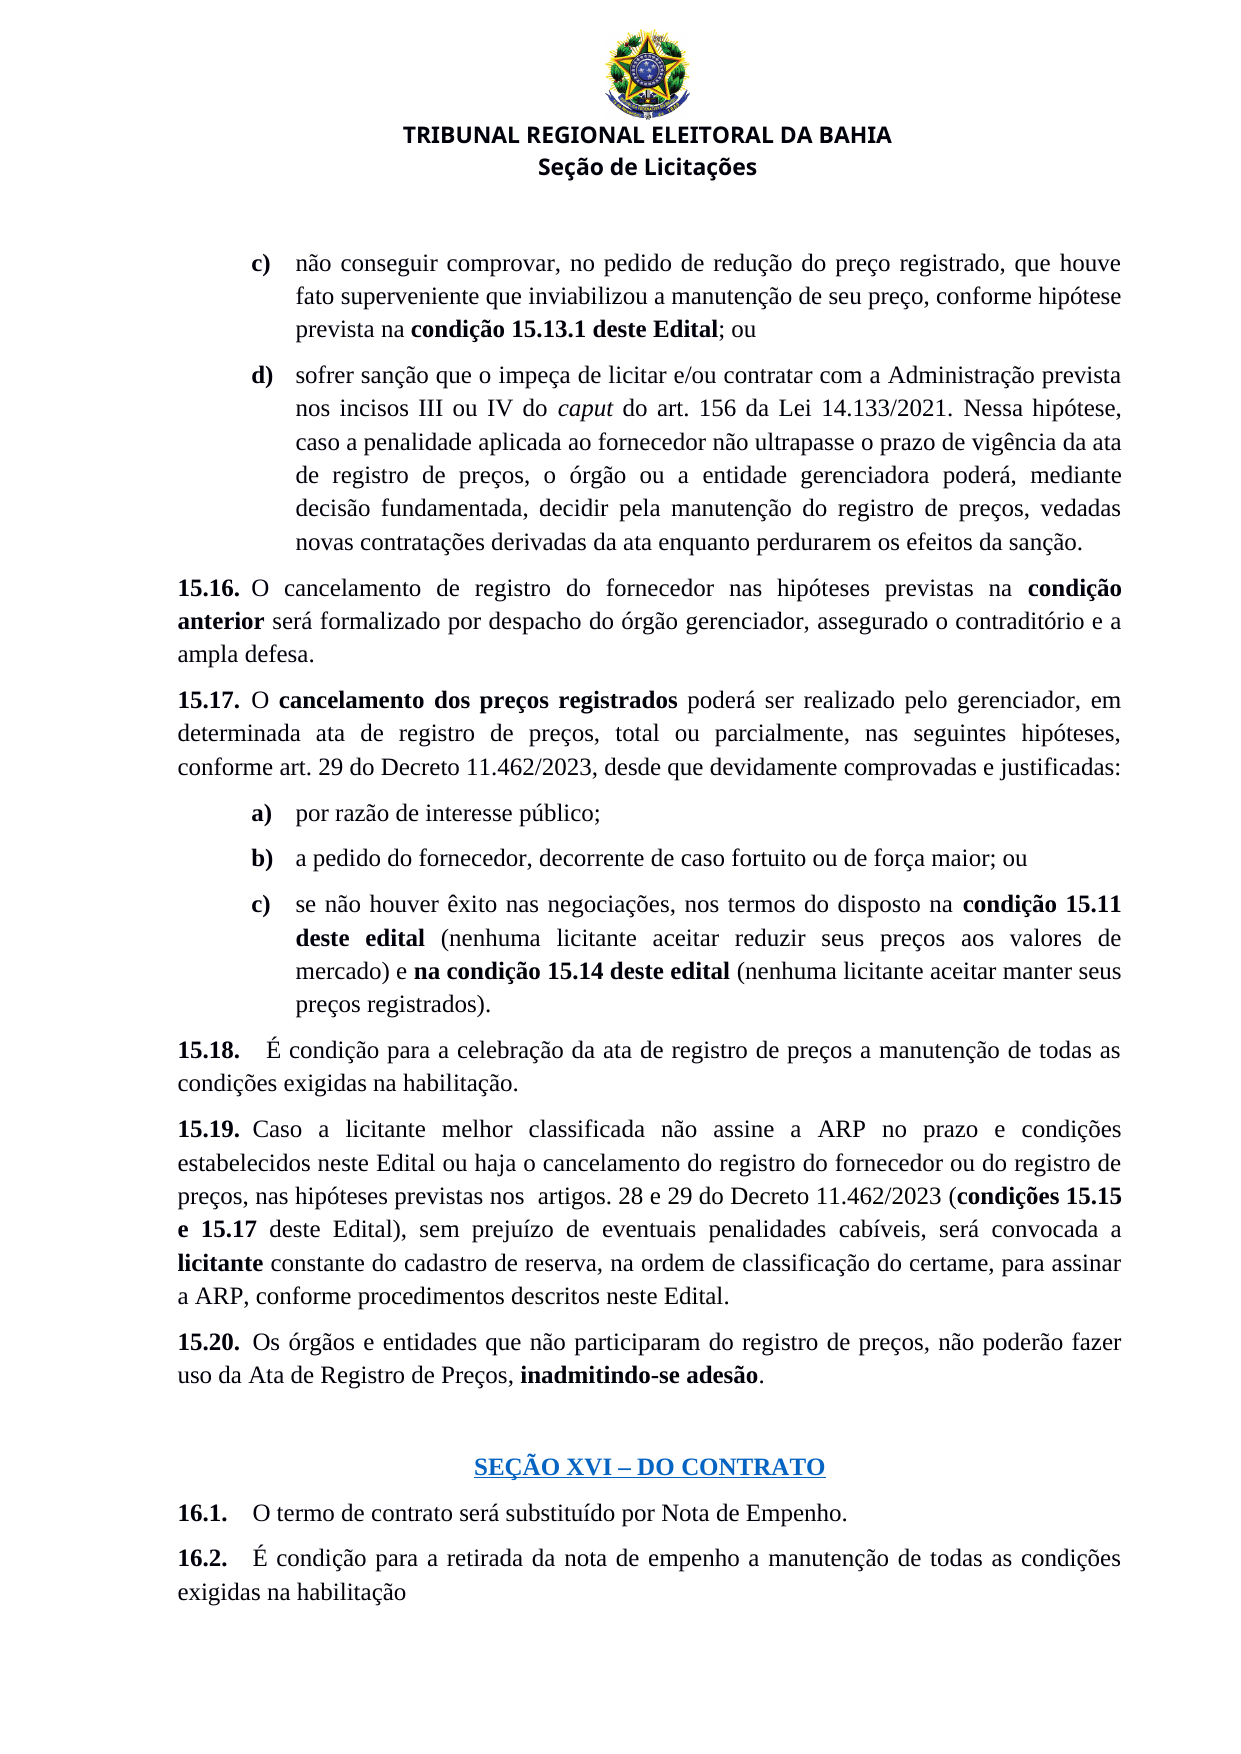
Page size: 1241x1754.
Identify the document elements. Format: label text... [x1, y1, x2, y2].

text 15.18. É condição para a celebração da ata de registro de preços a manutenção de todas as condições exigidas na habilitação. [177, 1032, 1122, 1098]
text a) por razão de interesse público; [251, 794, 1122, 828]
text 15.17. O cancelamento dos preços registrados poderá ser realizado pelo gerenciador, em determinada ata de registro de preços, total ou parcialmente, nas seguintes hipóteses, conforme art. 29 do Decreto 11.462/2023, desde que devidamente comprovadas e justificadas: [177, 682, 1122, 782]
text b) a pedido do fornecedor, decorrente de caso fortuito ou de força maior; ou [251, 840, 1122, 873]
text 15.20. Os órgãos e entidades que não participaram do registro de preços, não poderão fazer uso da Ata de Registro de Preços, inadmitindo-se adesão. [177, 1323, 1122, 1390]
text d) sofrer sanção que o impeça de licitar e/ou contratar com a Administração prevista nos incisos III ou IV do caput do art. 156 da Lei 14.133/2021. Nessa hipótese, caso a penalidade aplicada ao fornecedor não ultrapasse o prazo de vigência da ata de registro de preços, o órgão ou a entidade gerenciadora poderá, mediante decisão fundamentada, decidir pela manutenção do registro de preços, vedadas novas contratações derivadas da ata enquanto perdurarem os efeitos da sanção. [251, 357, 1122, 557]
text c) se não houver êxito nas negociações, nos termos do disposto na condição 15.11 deste edital (nenhuma licitante aceitar reduzir seus preços aos valores de mercado) e na condição 15.14 deste edital (nenhuma licitante aceitar manter seus preços registrados). [251, 886, 1122, 1019]
text 16.2. É condição para a retirada da nota de empenho a manutenção de todas as condições exigidas na habilitação [177, 1540, 1122, 1607]
text c) não conseguir comprovar, no pedido de redução do preço registrado, que houve fato superveniente que inviabilizou a manutenção de seu preço, conforme hipótese prevista na condição 15.13.1 deste Edital; ou [251, 244, 1122, 344]
text SEÇÃO XVI – DO CONTRATO [177, 1448, 1122, 1482]
text 15.16. O cancelamento de registro do fornecedor nas hipóteses previstas na condição anterior será formalizado por despacho do órgão gerenciador, assegurado o contraditório e a ampla defesa. [177, 569, 1122, 669]
text 16.1. O termo de contrato será substituído por Nota de Empenho. [177, 1494, 1122, 1528]
text 15.19. Caso a licitante melhor classificada não assine a ARP no prazo e condições estabelecidos neste Edital ou haja o cancelamento do registro do fornecedor ou do registro de preços, nas hipóteses previstas nos artigos. 28 e 29 do Decreto 11.462/2023 (condições 15.15 e 15.17 deste Edital), sem prejuízo de eventuais penalidades cabíveis, será convocada a licitante constante do cadastro de reserva, na ordem de classificação do certame, para assinar a ARP, conforme procedimentos descritos neste Edital. [177, 1111, 1122, 1311]
